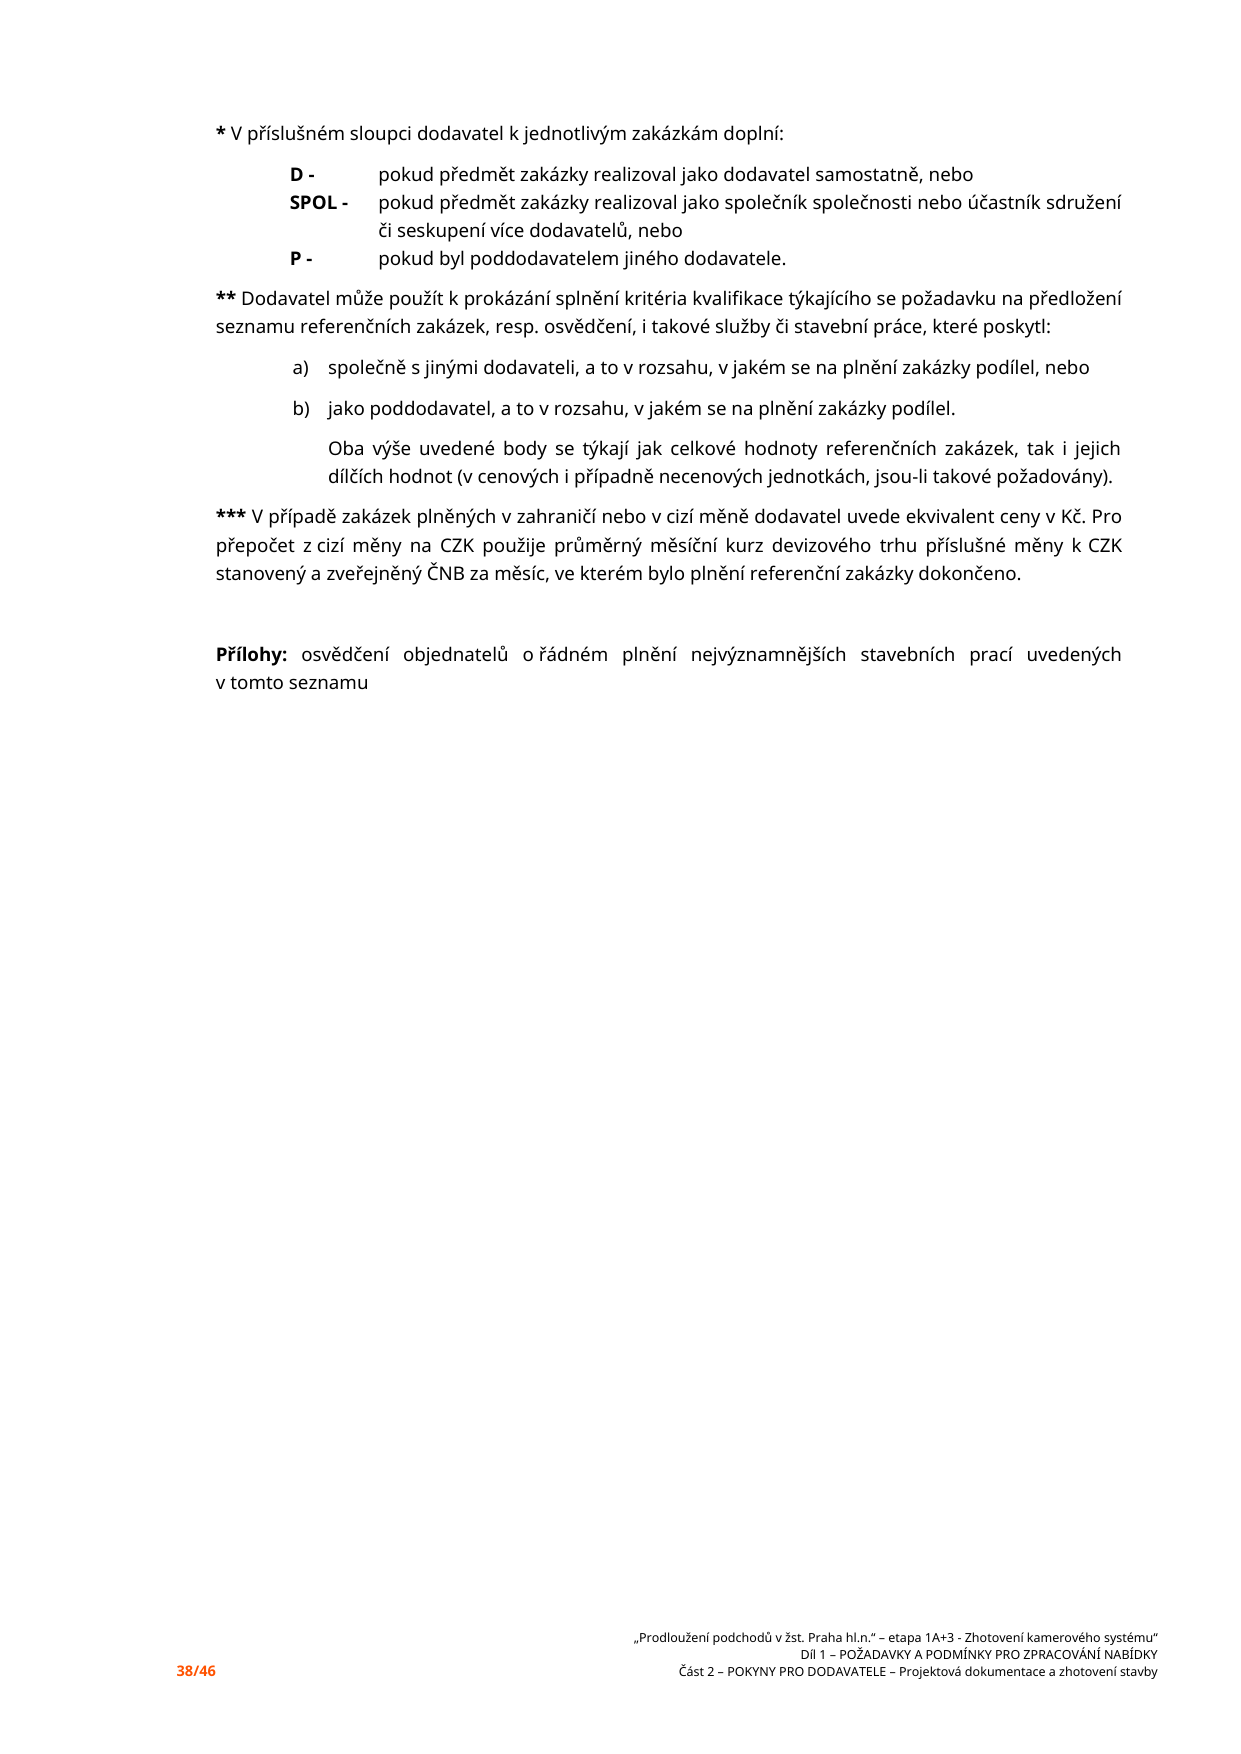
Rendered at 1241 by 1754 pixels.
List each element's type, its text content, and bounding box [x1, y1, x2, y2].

text Přílohy: osvědčení objednatelů o řádném plnění nejvýznamnějších stavebních prací uvedených v tomto seznamu [216, 641, 1122, 694]
text jako poddodavatel, a to v rozsahu, v jakém se na plnění zakázky podílel. [292, 395, 1122, 420]
text *** V případě zakázek plněných v zahraničí nebo v cizí měně dodavatel uvede ekvivalent ceny v Kč. Pro přepočet z cizí měny na CZK použije průměrný měsíční kurz devizového trhu příslušné měny k CZK stanovený a zveřejněný ČNB za měsíc, ve kterém bylo plnění referenční zakázky dokončeno. [216, 504, 1122, 585]
list Oba výše uvedené body se týkají jak celkové hodnoty referenčních zakázek, tak i jejich dílčích hodnot (v cenových i případně necenových jednotkách, jsou-li takové požadovány). [328, 435, 1122, 489]
text * V příslušném sloupci dodavatel k jednotlivým zakázkám doplní: [216, 121, 1122, 146]
text ** Dodavatel může použít k prokázání splnění kritéria kvalifikace týkajícího se požadavku na předložení seznamu referenčních zakázek, resp. osvědčení, i takové služby či stavební práce, které poskytl: [216, 286, 1122, 339]
text D - pokud předmět zakázky realizoval jako dodavatel samostatně, nebo [289, 161, 1122, 187]
text P - pokud byl poddodavatelem jiného dodavatele. [289, 245, 1122, 271]
list společně s jinými dodavateli, a to v rozsahu, v jakém se na plnění zakázky podílel, nebo [292, 354, 1122, 380]
text SPOL - pokud předmět zakázky realizoval jako společník společnosti nebo účastník sdružení či seskupení více dodavatelů, nebo [289, 189, 1122, 243]
